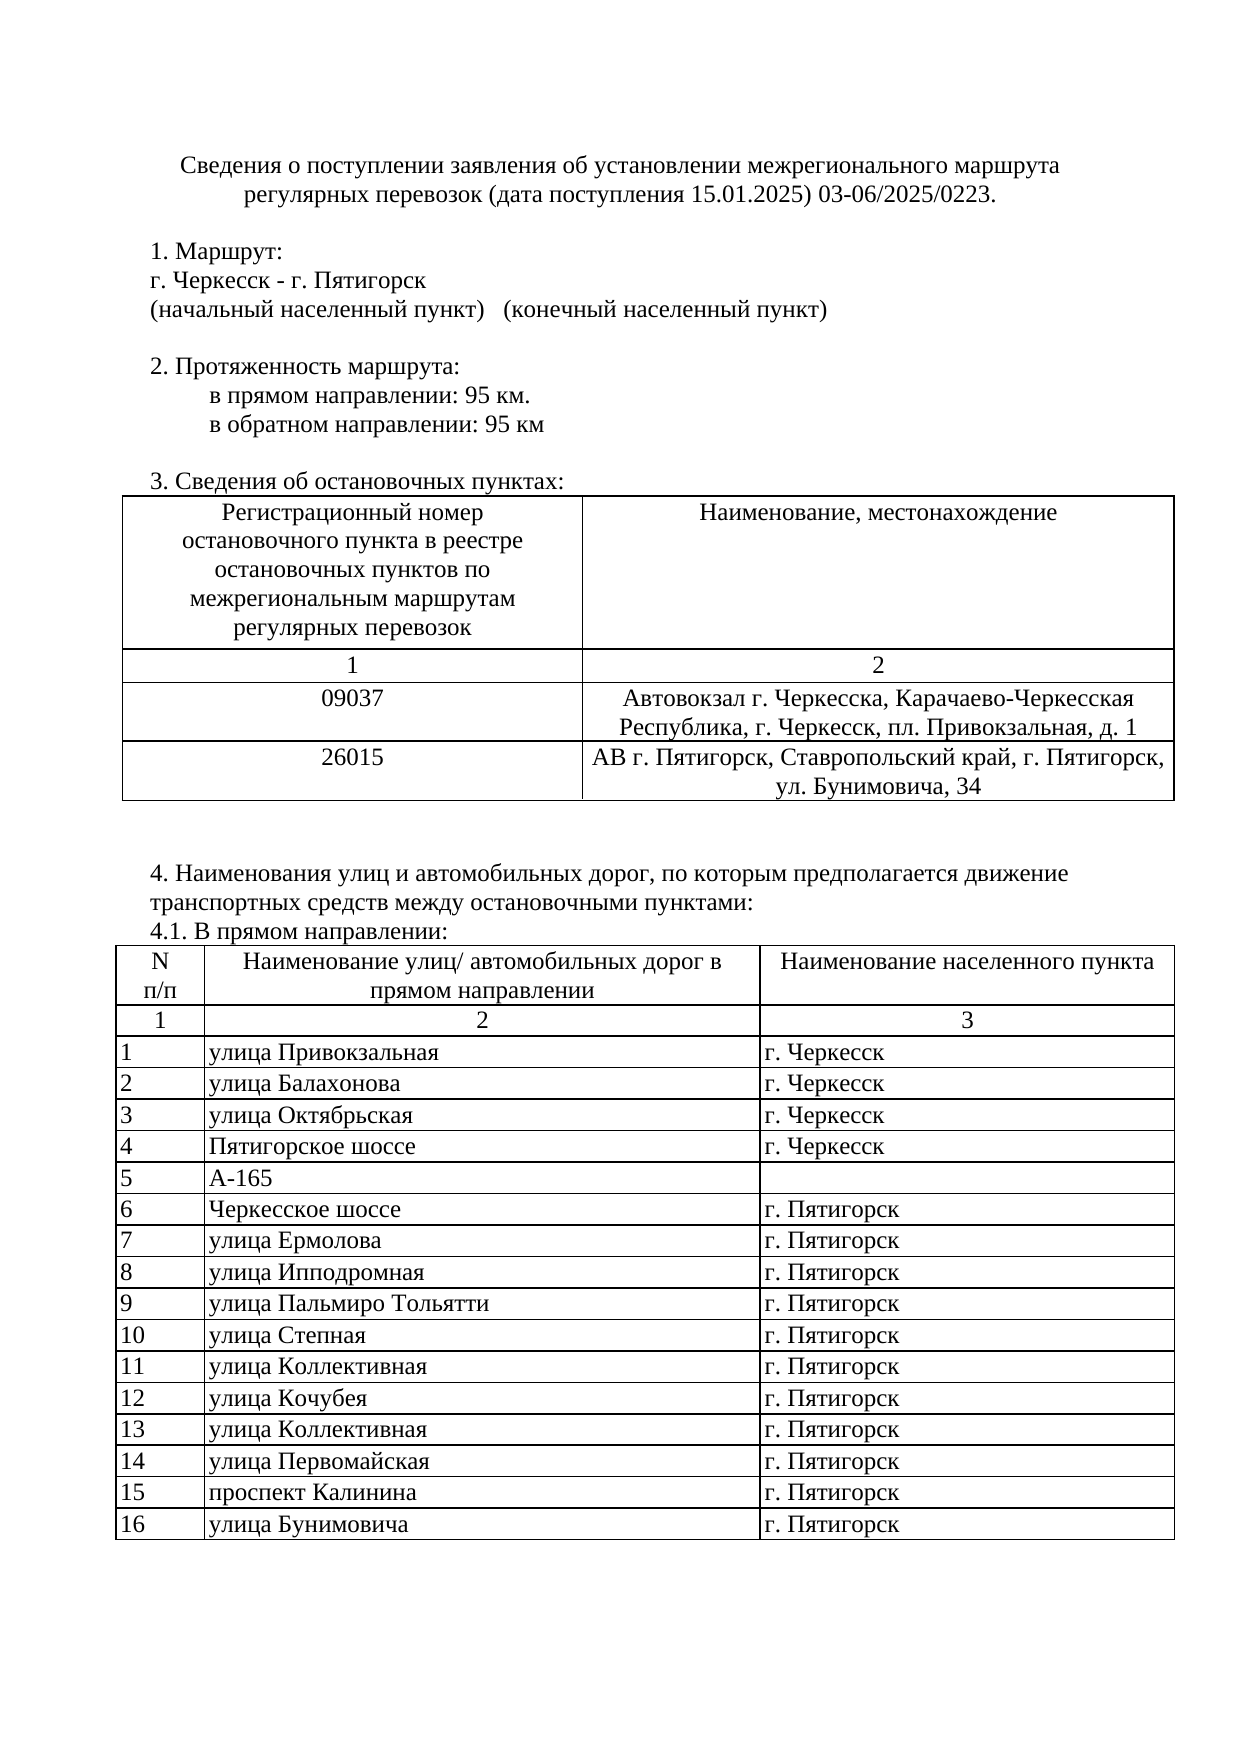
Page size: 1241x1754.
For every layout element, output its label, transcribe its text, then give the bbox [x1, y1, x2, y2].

table_cell АВ г. Пятигорск, Ставропольский край, г. Пятигорск, ул. Бунимовича, 34 [583, 742, 1173, 799]
table_cell 1 [117, 1006, 204, 1035]
table_header Регистрационный номер остановочного пункта в реестре остановочных пунктов по межрегиональным маршрутам регулярных перевозок [123, 497, 582, 648]
table_cell улица Бунимовича [205, 1509, 759, 1539]
table_cell 2 [117, 1068, 204, 1098]
table_cell г. Пятигорск [761, 1477, 1174, 1507]
table_cell Черкесское шоссе [205, 1194, 759, 1224]
table_cell г. Пятигорск [761, 1352, 1174, 1381]
table_cell 13 [117, 1415, 204, 1444]
table_cell улица Ипподромная [205, 1257, 759, 1287]
table_cell 6 [117, 1194, 204, 1224]
table_cell 3 [761, 1006, 1174, 1035]
table_cell А-165 [205, 1163, 759, 1193]
table_cell улица Балахонова [205, 1068, 759, 1098]
table_cell 10 [117, 1320, 204, 1350]
table_cell г. Пятигорск [761, 1383, 1174, 1413]
table_cell 11 [117, 1352, 204, 1381]
table_cell 7 [117, 1226, 204, 1256]
table_cell г. Пятигорск [761, 1289, 1174, 1318]
text 2. Протяженность маршрута: [150, 351, 1090, 380]
table_cell г. Черкесск [761, 1037, 1174, 1067]
table_cell 4 [117, 1131, 204, 1161]
table_header Наименование улиц/ автомобильных дорог в прямом направлении [205, 946, 759, 1004]
text 4. Наименования улиц и автомобильных дорог, по которым предполагается движение транспортных средств между остановочными пунктами: [150, 858, 1090, 916]
table_cell 8 [117, 1257, 204, 1287]
text 4.1. В прямом направлении: [150, 916, 1090, 945]
text 3. Сведения об остановочных пунктах: [150, 466, 1090, 495]
table_cell г. Пятигорск [761, 1415, 1174, 1444]
table_cell улица Кочубея [205, 1383, 759, 1413]
table_header N п/п [117, 946, 204, 1004]
table_cell улица Степная [205, 1320, 759, 1350]
table_cell 09037 [123, 683, 582, 740]
text в обратном направлении: 95 км [150, 409, 1090, 437]
table_cell г. Пятигорск [761, 1257, 1174, 1287]
table_cell улица Пальмиро Тольятти [205, 1289, 759, 1318]
table_cell 3 [117, 1100, 204, 1130]
table_cell г. Пятигорск [761, 1446, 1174, 1476]
table_cell улица Октябрьская [205, 1100, 759, 1130]
table_cell г. Черкесск [761, 1131, 1174, 1161]
table_cell [761, 1163, 1174, 1193]
table_cell 2 [205, 1006, 759, 1035]
table_cell 1 [123, 650, 582, 681]
text 1. Маршрут: [150, 236, 1090, 265]
table_cell Автовокзал г. Черкесска, Карачаево-Черкесская Республика, г. Черкесск, пл. Привокзальная, д. 1 [583, 683, 1173, 740]
table_cell г. Черкесск [761, 1100, 1174, 1130]
table_cell Пятигорское шоссе [205, 1131, 759, 1161]
table_cell г. Черкесск [761, 1068, 1174, 1098]
table_header Наименование населенного пункта [761, 946, 1174, 1004]
text в прямом направлении: 95 км. [150, 380, 1090, 409]
table_cell 5 [117, 1163, 204, 1193]
table_cell 15 [117, 1477, 204, 1507]
table_cell проспект Калинина [205, 1477, 759, 1507]
table_cell 16 [117, 1509, 204, 1539]
text (начальный населенный пункт) (конечный населенный пункт) [150, 294, 1090, 322]
text Сведения о поступлении заявления об установлении межрегионального маршрута регулярных перевозок (дата поступления 15.01.2025) 03-06/2025/0223. [150, 150, 1090, 207]
table_cell 9 [117, 1289, 204, 1318]
table_cell 26015 [123, 742, 582, 799]
table_cell улица Первомайская [205, 1446, 759, 1476]
table_cell 1 [117, 1037, 204, 1067]
table_cell улица Коллективная [205, 1352, 759, 1381]
table_cell улица Привокзальная [205, 1037, 759, 1067]
table_header Наименование, местонахождение [583, 497, 1173, 648]
table_cell 14 [117, 1446, 204, 1476]
table_cell г. Пятигорск [761, 1194, 1174, 1224]
text г. Черкесск - г. Пятигорск [150, 265, 1090, 294]
table_cell г. Пятигорск [761, 1320, 1174, 1350]
table_cell 2 [583, 650, 1173, 681]
table_cell г. Пятигорск [761, 1226, 1174, 1256]
table_cell улица Коллективная [205, 1415, 759, 1444]
table_cell 12 [117, 1383, 204, 1413]
table_cell г. Пятигорск [761, 1509, 1174, 1539]
table_cell улица Ермолова [205, 1226, 759, 1256]
